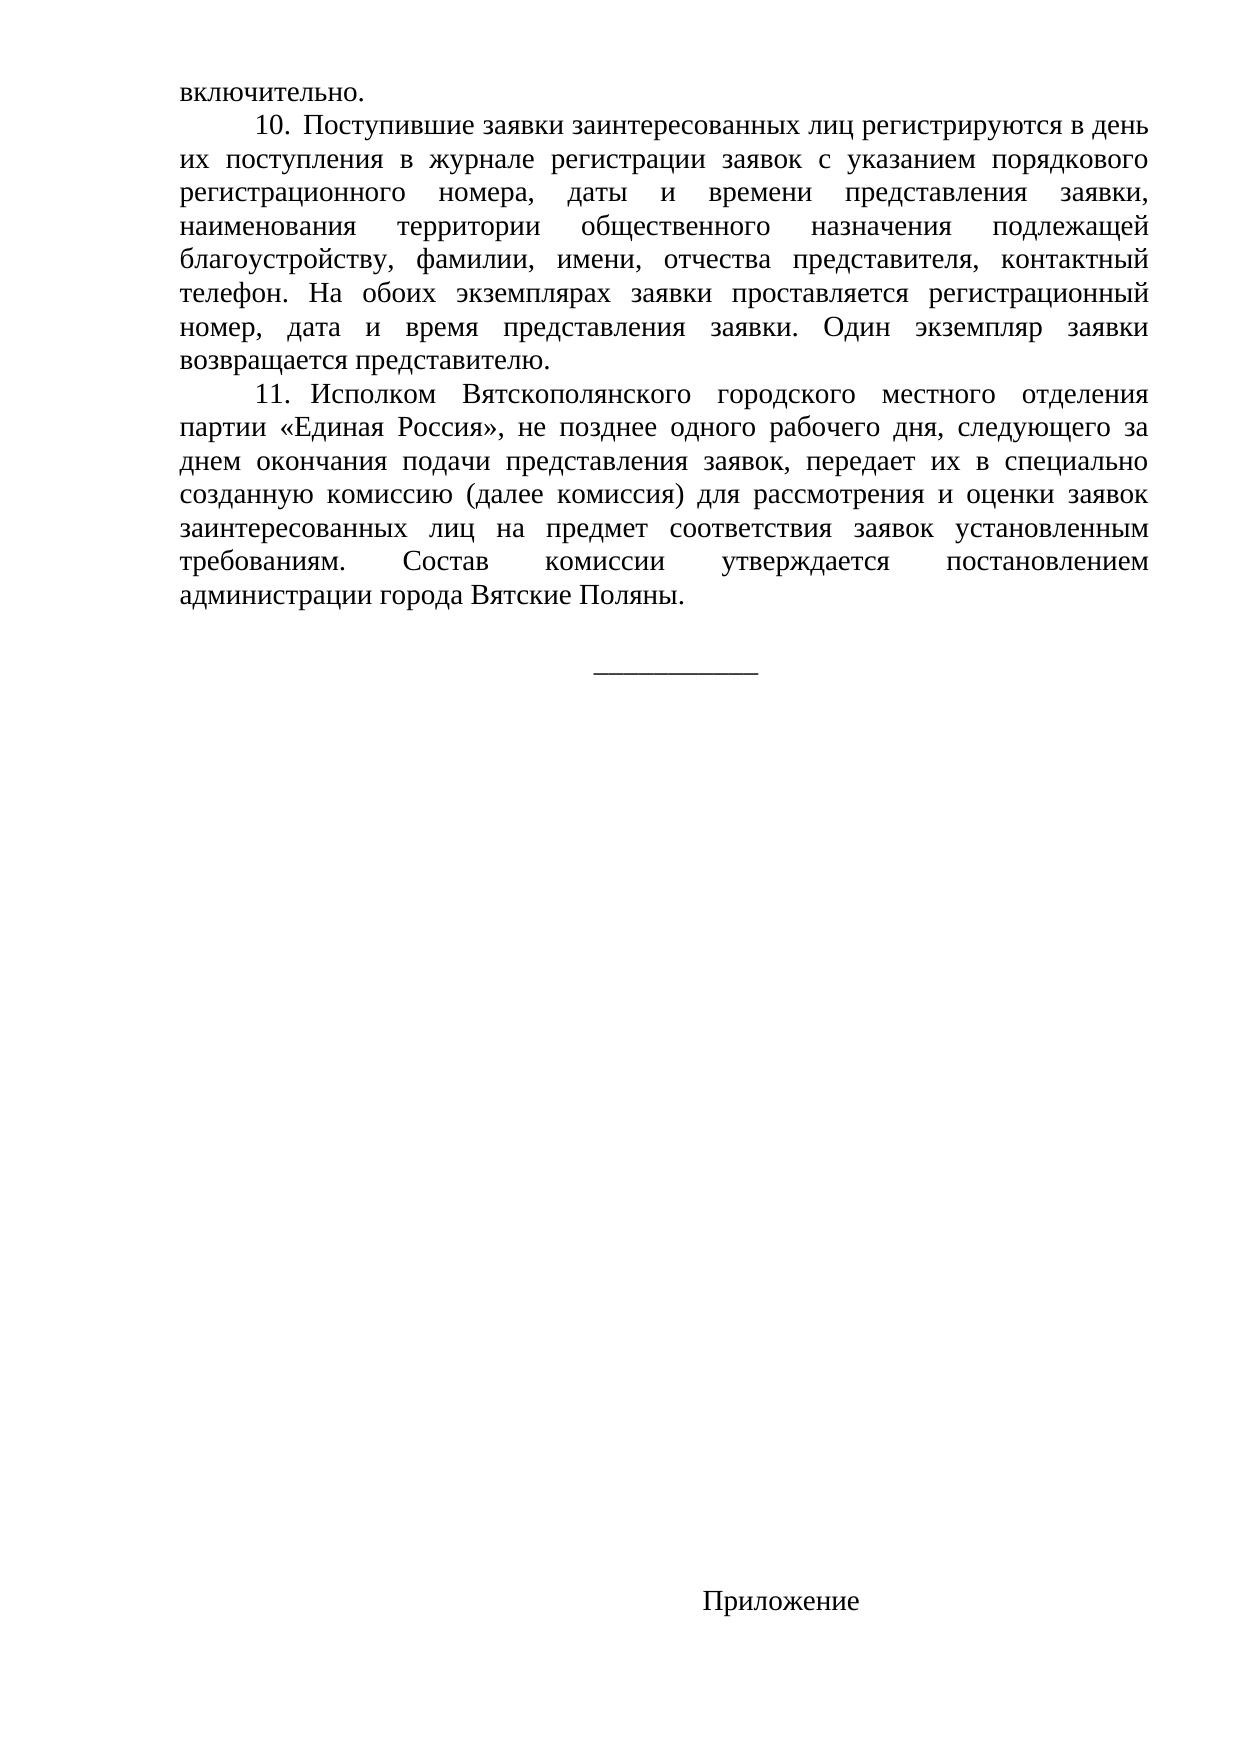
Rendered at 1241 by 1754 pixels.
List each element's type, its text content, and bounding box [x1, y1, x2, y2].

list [179, 74, 1149, 107]
text Приложение [177, 1583, 1147, 1617]
list Поступившие заявки заинтересованных лиц регистрируются в день их поступления в журнале регистрации заявок с указанием порядкового регистрационного номера, даты и времени представления заявки, наименования территории общественного назначения подлежащей благоустройству, фамилии, имени, отчества представителя, контактный телефон. На обоих экземплярах заявки проставляется регистрационный номер, дата и время представления заявки. Один экземпляр заявки возвращается представителю. [179, 107, 1149, 376]
list Исполком Вятскополянского городского местного отделения партии «Единая Россия», не позднее одного рабочего дня, следующего за днем окончания подачи представления заявок, передает их в специально созданную комиссию (далее комиссия) для рассмотрения и оценки заявок заинтересованных лиц на предмет соответствия заявок установленным требованиям. Состав комиссии утверждается постановлением администрации города Вятские Поляны. [179, 376, 1149, 611]
text ___________ [202, 644, 1149, 678]
